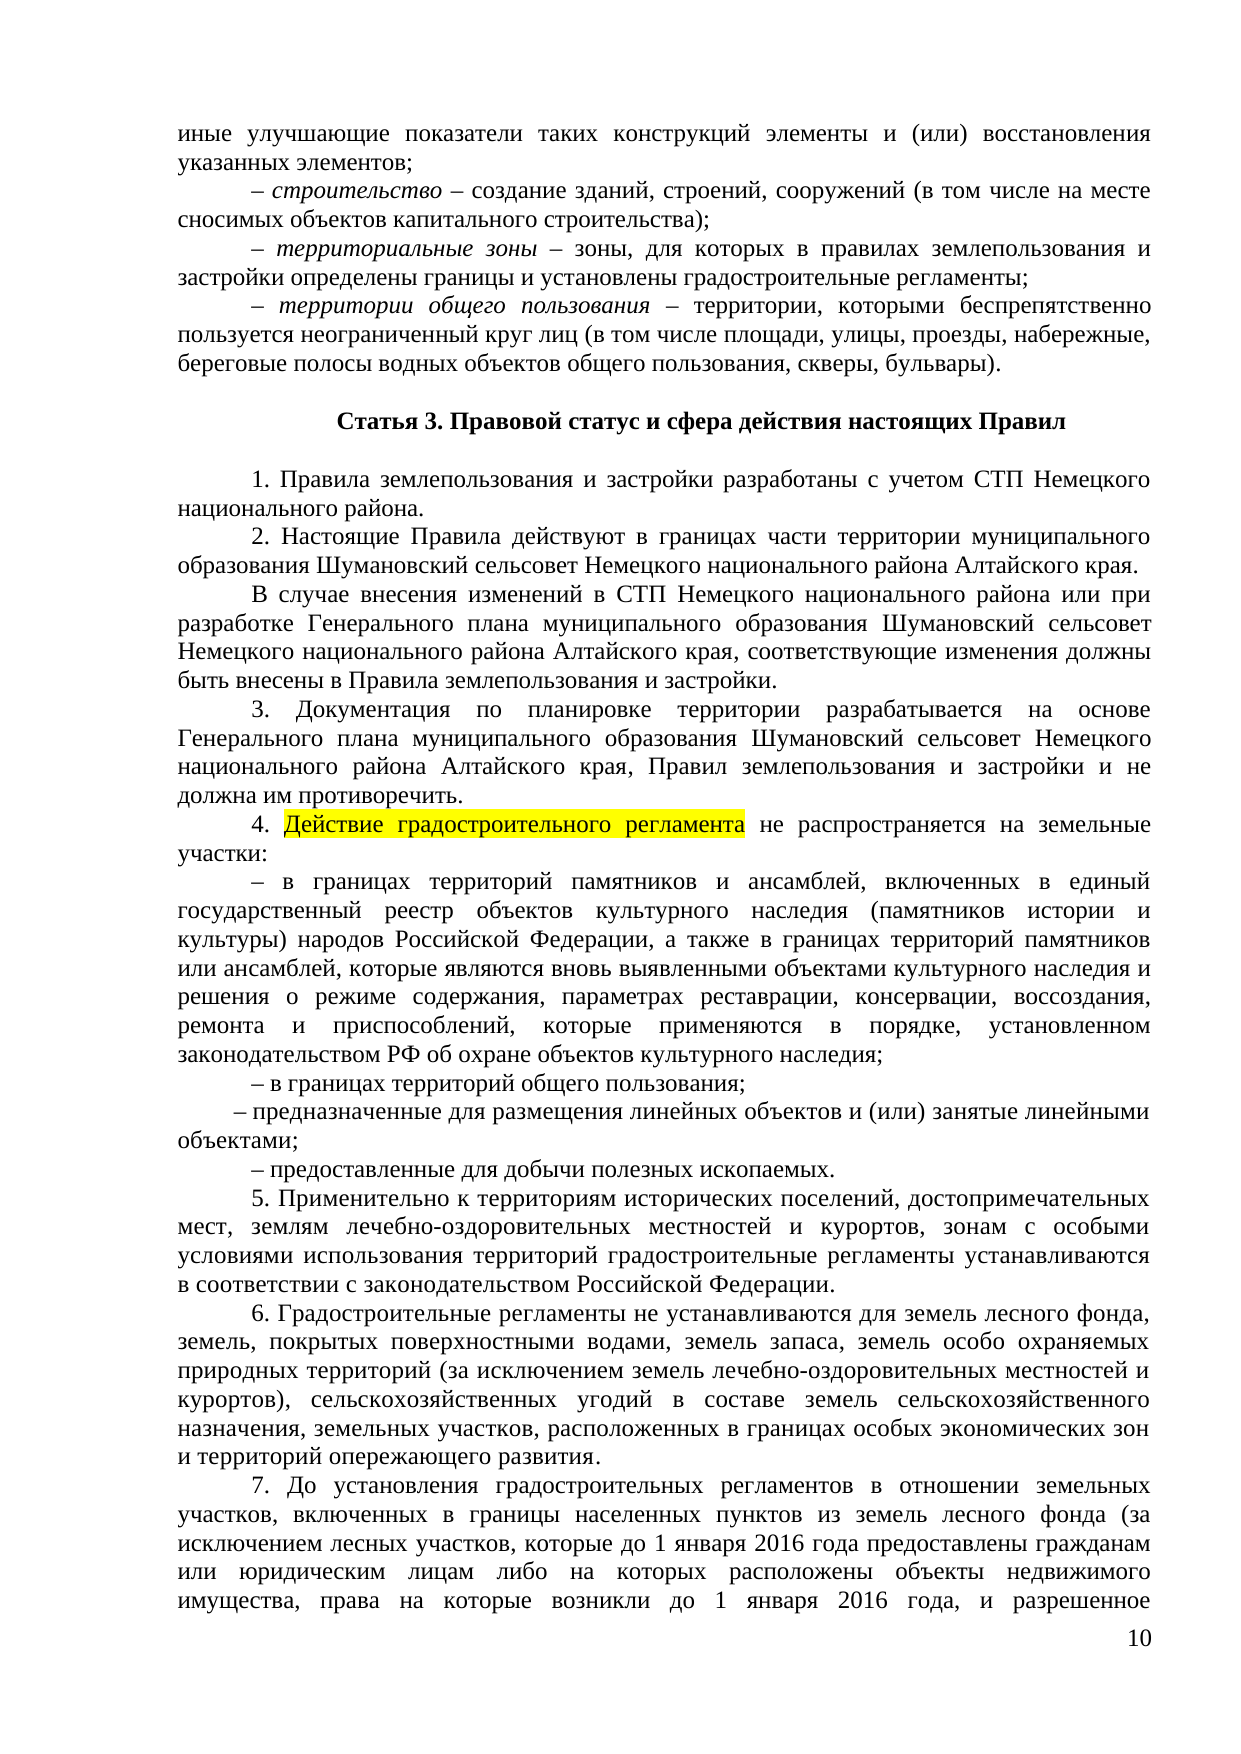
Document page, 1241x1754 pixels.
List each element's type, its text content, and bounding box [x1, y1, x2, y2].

text – предоставленные для добычи полезных ископаемых. [177, 1154, 1152, 1183]
text 1. Правила землепользования и застройки разработаны с учетом СТП Немецкого национального района. [177, 464, 1152, 521]
text 3. Документация по планировке территории разрабатывается на основе Генерального плана муниципального образования Шумановский сельсовет Немецкого национального района Алтайского края, Правил землепользования и застройки и не должна им противоречить. [177, 694, 1152, 809]
text 2. Настоящие Правила действуют в границах части территории муниципального образования Шумановский сельсовет Немецкого национального района Алтайского края. [177, 521, 1152, 579]
text 5. Применительно к территориям исторических поселений, достопримечательных мест, землям лечебно-оздоровительных местностей и курортов, зонам с особыми условиями использования территорий градостроительные регламенты устанавливаются в соответствии с законодательством Российской Федерации. [177, 1183, 1152, 1298]
text – в границах территорий общего пользования; [177, 1068, 1152, 1096]
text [177, 118, 1152, 176]
text – строительство – создание зданий, строений, сооружений (в том числе на месте сносимых объектов капитального строительства); [177, 176, 1152, 233]
text – территориальные зоны – зоны, для которых в правилах землепользования и застройки определены границы и установлены градостроительные регламенты; [177, 233, 1152, 291]
text Статья 3. Правовой статус и сфера действия настоящих Правил [177, 406, 1152, 435]
text 4. Действие градостроительного регламента не распространяется на земельные участки: [177, 809, 1152, 866]
text 6. Градостроительные регламенты не устанавливаются для земель лесного фонда, земель, покрытых поверхностными водами, земель запаса, земель особо охраняемых природных территорий (за исключением земель лечебно-оздоровительных местностей и курортов), сельскохозяйственных угодий в составе земель сельскохозяйственного назначения, земельных участков, расположенных в границах особых экономических зон и территорий опережающего развития. [177, 1298, 1152, 1470]
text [177, 1470, 1152, 1614]
text – предназначенные для размещения линейных объектов и (или) занятые линейными объектами; [177, 1096, 1152, 1154]
text – территории общего пользования – территории, которыми беспрепятственно пользуется неограниченный круг лиц (в том числе площади, улицы, проезды, набережные, береговые полосы водных объектов общего пользования, скверы, бульвары). [177, 291, 1152, 377]
text – в границах территорий памятников и ансамблей, включенных в единый государственный реестр объектов культурного наследия (памятников истории и культуры) народов Российской Федерации, а также в границах территорий памятников или ансамблей, которые являются вновь выявленными объектами культурного наследия и решения о режиме содержания, параметрах реставрации, консервации, воссоздания, ремонта и приспособлений, которые применяются в порядке, установленном законодательством РФ об охране объектов культурного наследия; [177, 866, 1152, 1068]
text В случае внесения изменений в СТП Немецкого национального района или при разработке Генерального плана муниципального образования Шумановский сельсовет Немецкого национального района Алтайского края, соответствующие изменения должны быть внесены в Правила землепользования и застройки. [177, 579, 1152, 694]
